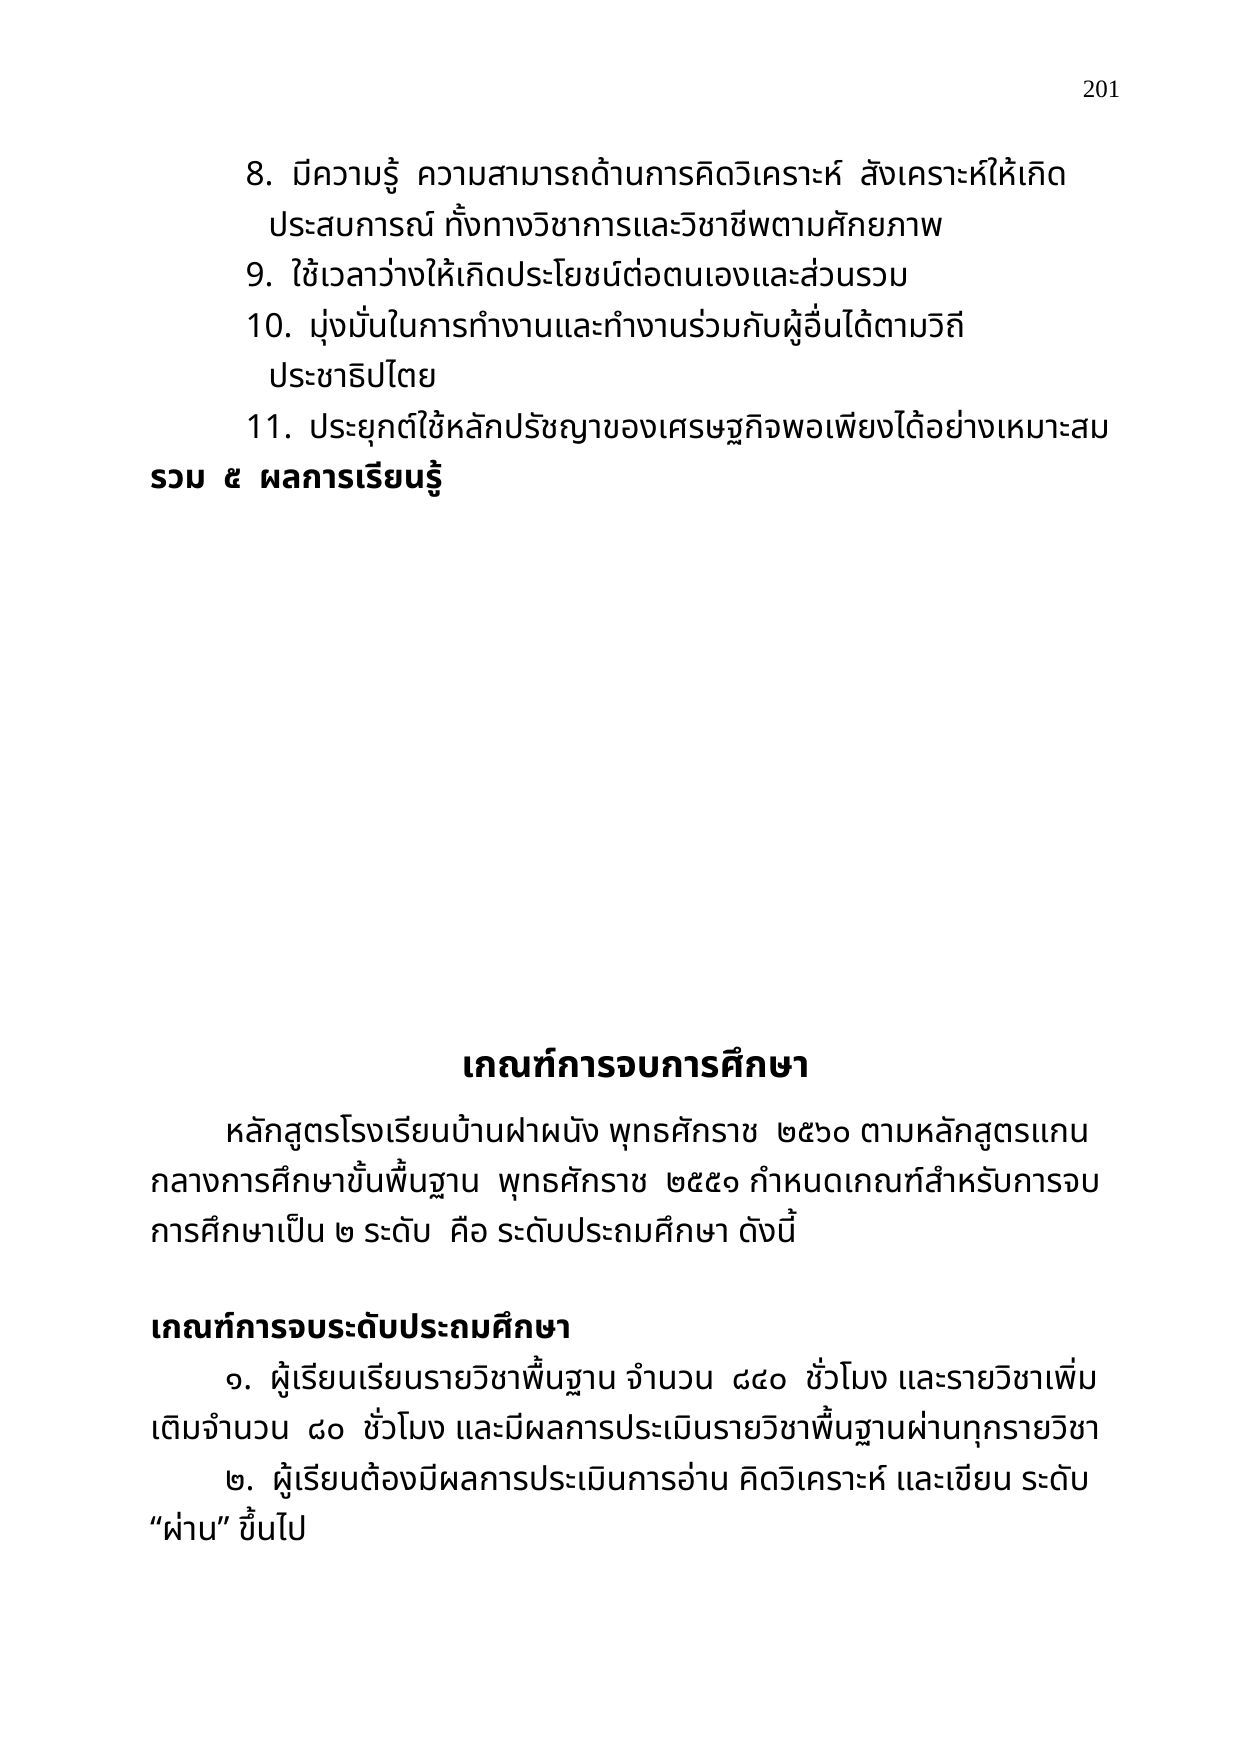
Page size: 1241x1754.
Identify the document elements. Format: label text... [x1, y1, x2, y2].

text ๑. ผู้เรียนเรียนรายวิชาพื้นฐาน จำนวน ๘๔๐ ชั่วโมง และรายวิชาเพิ่มเติมจำนวน ๘๐ ชั่วโมง และมีผลการประเมินรายวิชาพื้นฐานผ่านทุกรายวิชา [150, 1354, 1120, 1455]
text ๒. ผู้เรียนต้องมีผลการประเมินการอ่าน คิดวิเคราะห์ และเขียน ระดับ “ผ่าน” ขึ้นไป [150, 1455, 1120, 1556]
list ประยุกต์ใช้หลักปรัชญาของเศรษฐกิจพอเพียงได้อย่างเหมาะสม [245, 403, 1120, 453]
text เกณฑ์การจบการศึกษา [150, 1037, 1120, 1094]
list มีความรู้ ความสามารถด้านการคิดวิเคราะห์ สังเคราะห์ให้เกิดประสบการณ์ ทั้งทางวิชาการและวิชาชีพตามศักยภาพ [245, 150, 1120, 251]
list มุ่งมั่นในการทำงานและทำงานร่วมกับผู้อื่นได้ตามวิถีประชาธิปไตย [245, 302, 1120, 403]
text หลักสูตรโรงเรียนบ้านฝาผนัง พุทธศักราช ๒๕๖๐ ตามหลักสูตรแกนกลางการศึกษาขั้นพื้นฐาน พุทธศักราช ๒๕๕๑ กำหนดเกณฑ์สำหรับการจบการศึกษาเป็น ๒ ระดับ คือ ระดับประถมศึกษา ดังนี้ [150, 1107, 1120, 1258]
list ใช้เวลาว่างให้เกิดประโยชน์ต่อตนเองและส่วนรวม [245, 251, 1120, 302]
text รวม ๕ ผลการเรียนรู้ [150, 453, 1120, 504]
text เกณฑ์การจบระดับประถมศึกษา [150, 1303, 1120, 1354]
